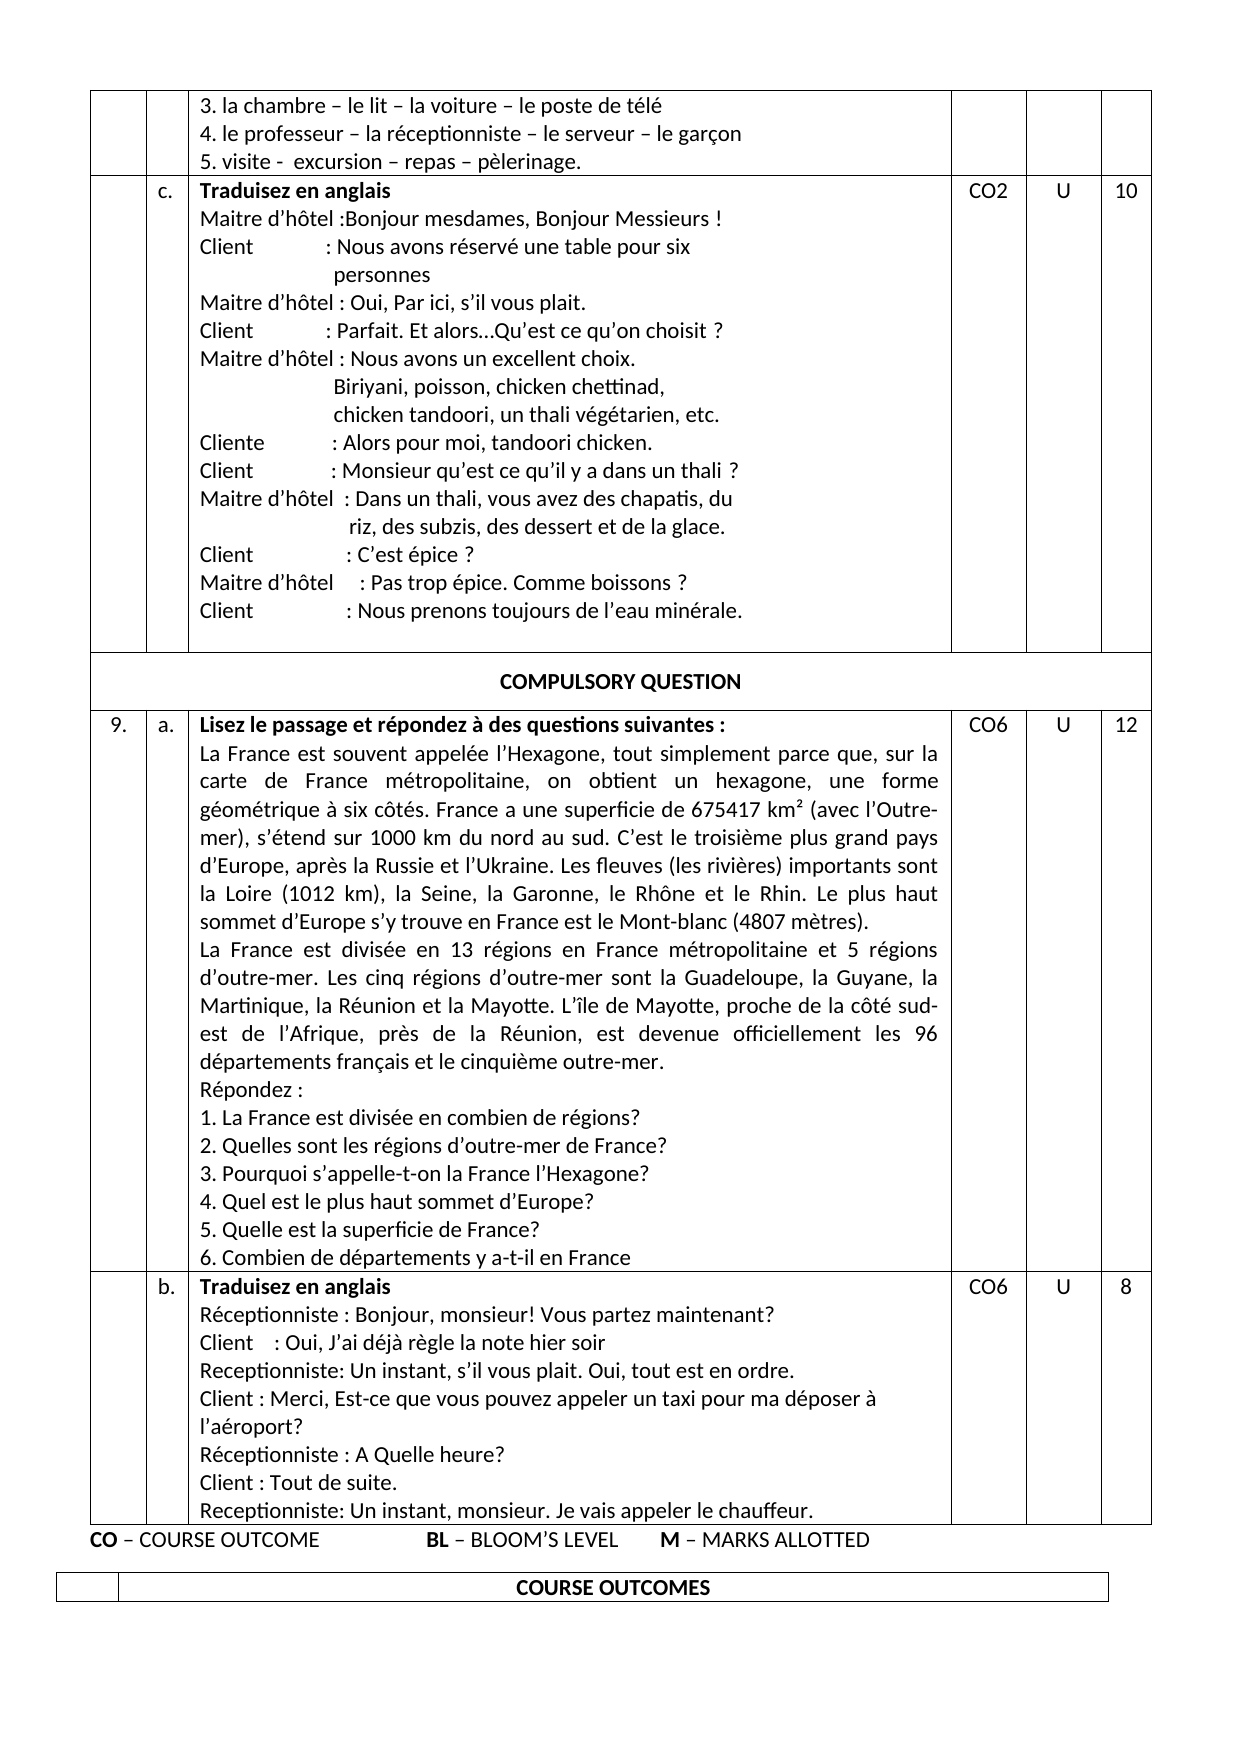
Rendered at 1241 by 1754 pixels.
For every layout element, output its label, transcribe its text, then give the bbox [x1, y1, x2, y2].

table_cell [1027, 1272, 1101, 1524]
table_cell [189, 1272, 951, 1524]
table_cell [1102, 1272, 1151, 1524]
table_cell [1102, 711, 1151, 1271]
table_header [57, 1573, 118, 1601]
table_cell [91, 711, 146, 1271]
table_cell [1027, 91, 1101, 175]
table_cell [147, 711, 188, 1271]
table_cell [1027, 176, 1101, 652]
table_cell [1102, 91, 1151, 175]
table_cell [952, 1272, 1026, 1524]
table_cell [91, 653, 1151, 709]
text CO – COURSE OUTCOME BL – BLOOM’S LEVEL M – MARKS ALLOTTED [90, 1525, 1150, 1553]
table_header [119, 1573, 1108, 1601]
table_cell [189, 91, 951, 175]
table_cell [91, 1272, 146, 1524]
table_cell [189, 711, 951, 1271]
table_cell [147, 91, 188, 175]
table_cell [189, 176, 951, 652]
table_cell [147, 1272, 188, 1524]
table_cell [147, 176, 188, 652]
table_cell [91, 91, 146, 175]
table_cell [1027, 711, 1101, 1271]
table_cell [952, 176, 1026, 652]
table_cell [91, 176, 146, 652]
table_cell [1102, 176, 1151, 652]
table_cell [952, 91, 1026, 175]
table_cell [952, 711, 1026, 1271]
